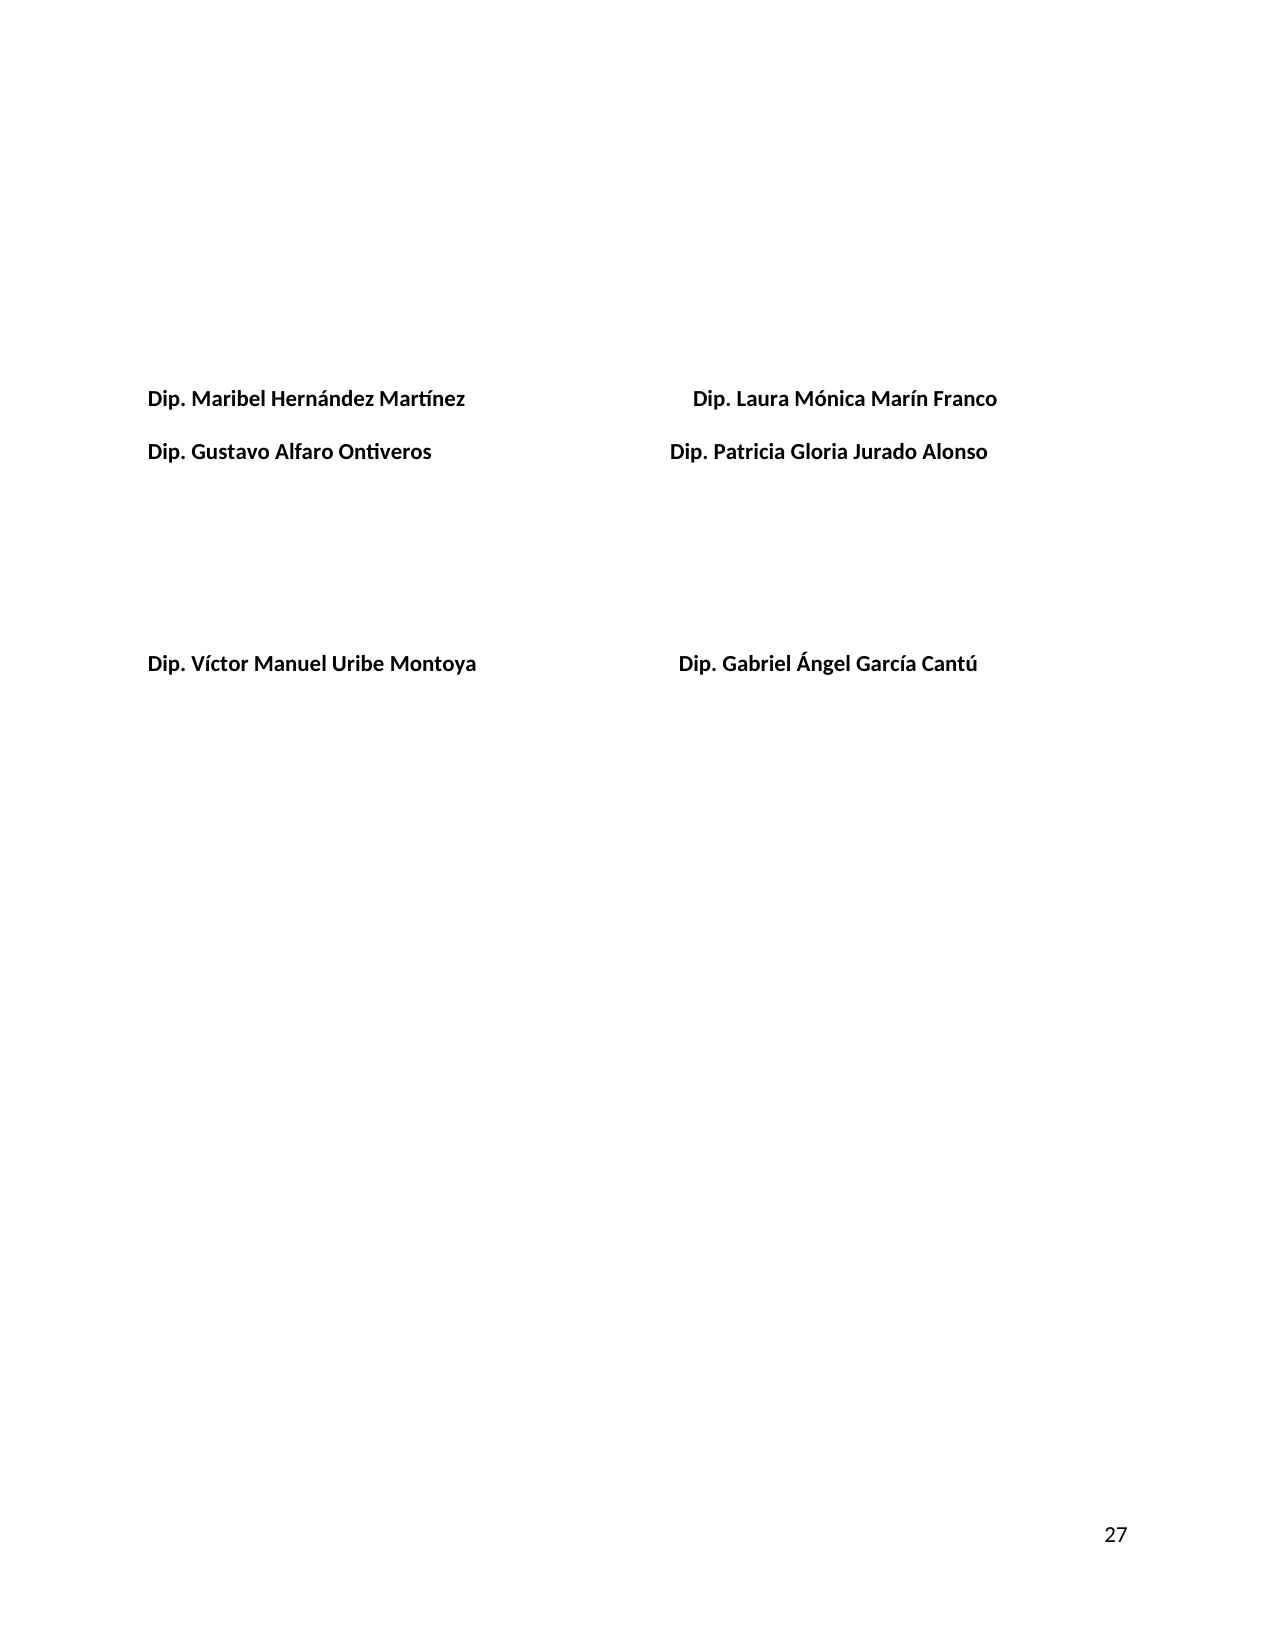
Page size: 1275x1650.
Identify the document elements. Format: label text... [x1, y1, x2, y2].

text Dip. Maribel Hernández Martínez Dip. Laura Mónica Marín Franco [148, 384, 1127, 412]
text Dip. Gustavo Alfaro Ontiveros Dip. Patricia Gloria Jurado Alonso [148, 437, 1127, 465]
text Dip. Víctor Manuel Uribe Montoya Dip. Gabriel Ángel García Cantú [148, 649, 1127, 677]
